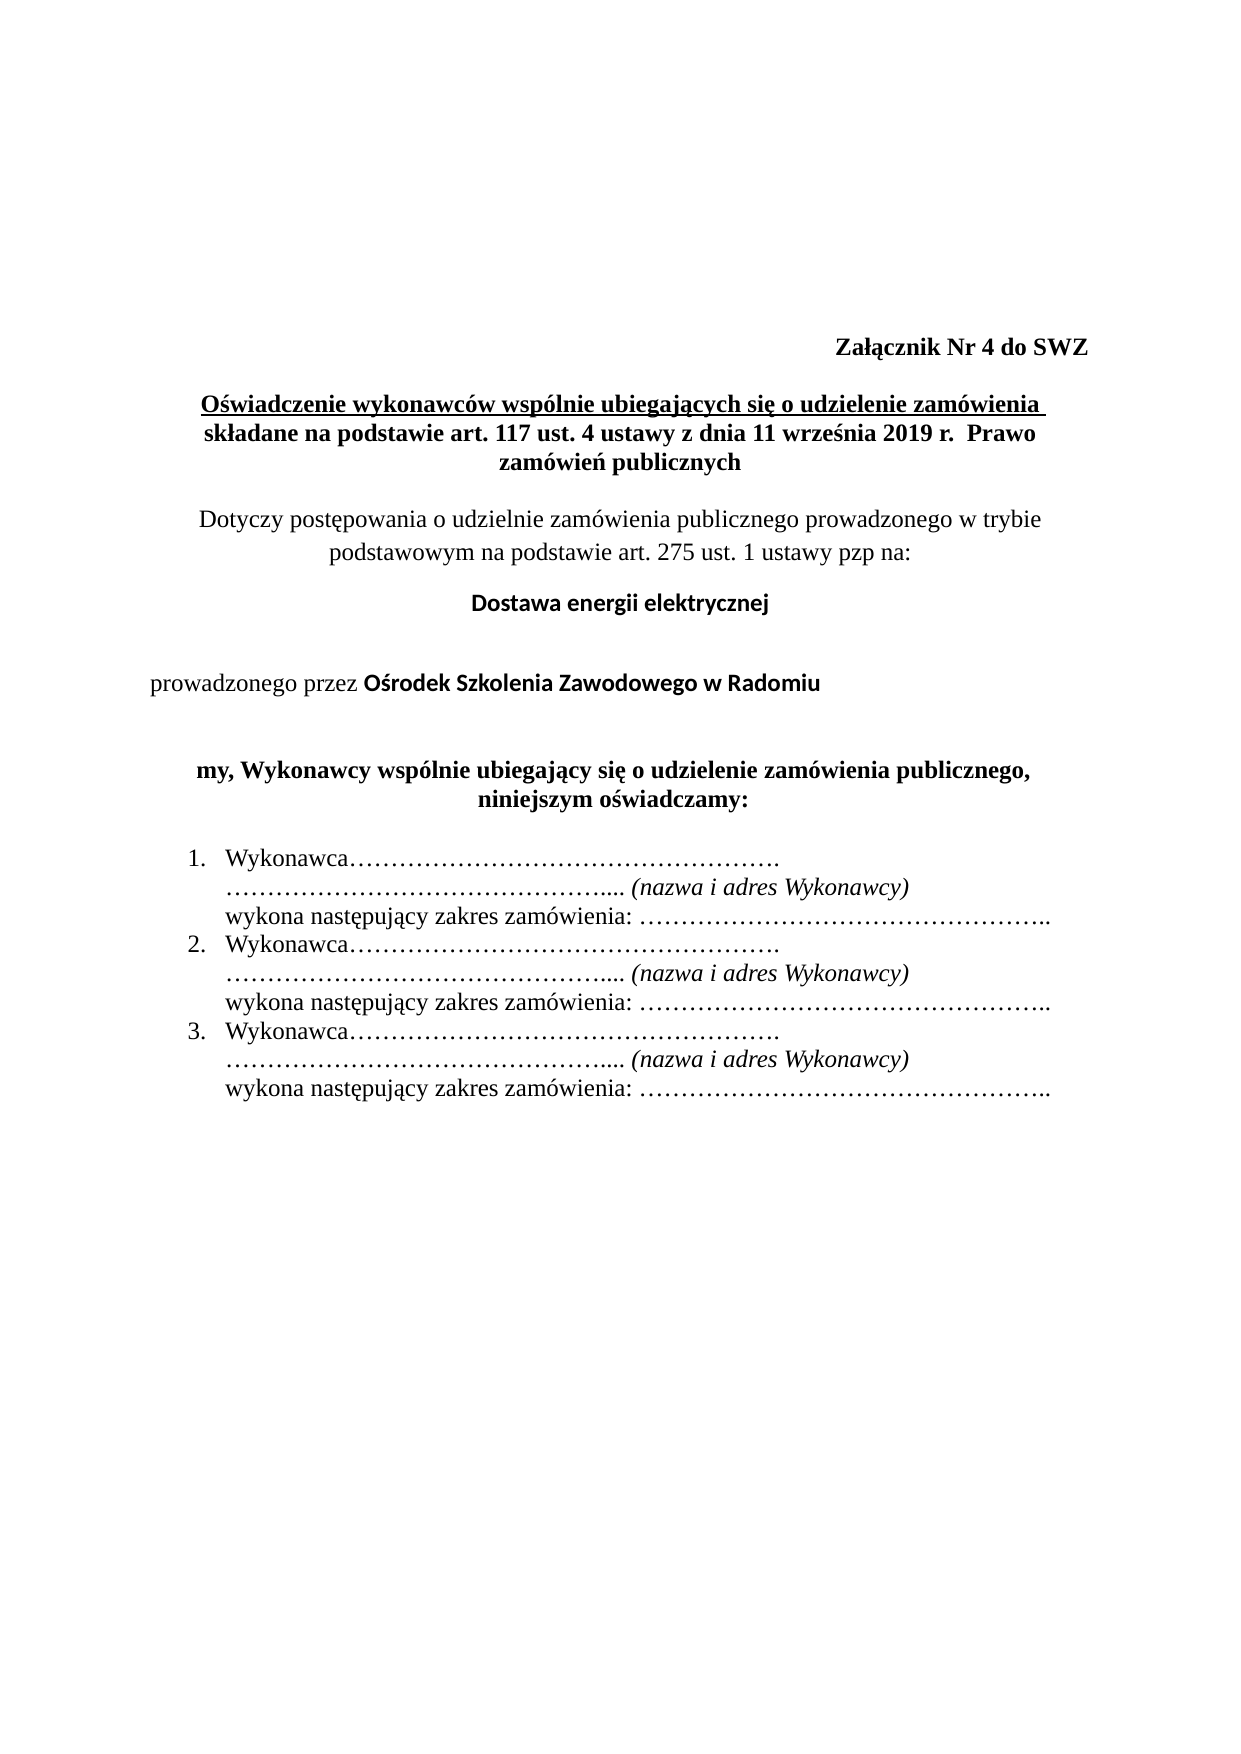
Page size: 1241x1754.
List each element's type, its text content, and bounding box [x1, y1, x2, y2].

text prowadzonego przez Ośrodek Szkolenia Zawodowego w Radomiu [150, 667, 1090, 698]
list Wykonawca…………………………………………….……………………………………….... (nazwa i adres Wykonawcy) [187, 1016, 1077, 1073]
list wykona następujący zakres zamówienia: ………………………………………….. [225, 901, 1077, 929]
list wykona następujący zakres zamówienia: ………………………………………….. [225, 987, 1077, 1016]
list wykona następujący zakres zamówienia: ………………………………………….. [225, 1073, 1077, 1102]
list Wykonawca…………………………………………….……………………………………….... (nazwa i adres Wykonawcy) [187, 843, 1077, 901]
text Dostawa energii elektrycznej [150, 587, 1090, 617]
text my, Wykonawcy wspólnie ubiegający się o udzielenie zamówienia publicznego, niniejszym oświadczamy: [150, 755, 1077, 813]
text składane na podstawie art. 117 ust. 4 ustawy z dnia 11 września 2019 r. Prawo zamówień publicznych [150, 418, 1090, 475]
list Wykonawca…………………………………………….……………………………………….... (nazwa i adres Wykonawcy) [187, 929, 1077, 987]
text Dotyczy postępowania o udzielnie zamówienia publicznego prowadzonego w trybie podstawowym na podstawie art. 275 ust. 1 ustawy pzp na: [150, 504, 1090, 566]
text Załącznik Nr 4 do SWZ [666, 332, 1090, 360]
text Oświadczenie wykonawców wspólnie ubiegających się o udzielenie zamówienia [150, 389, 1090, 418]
